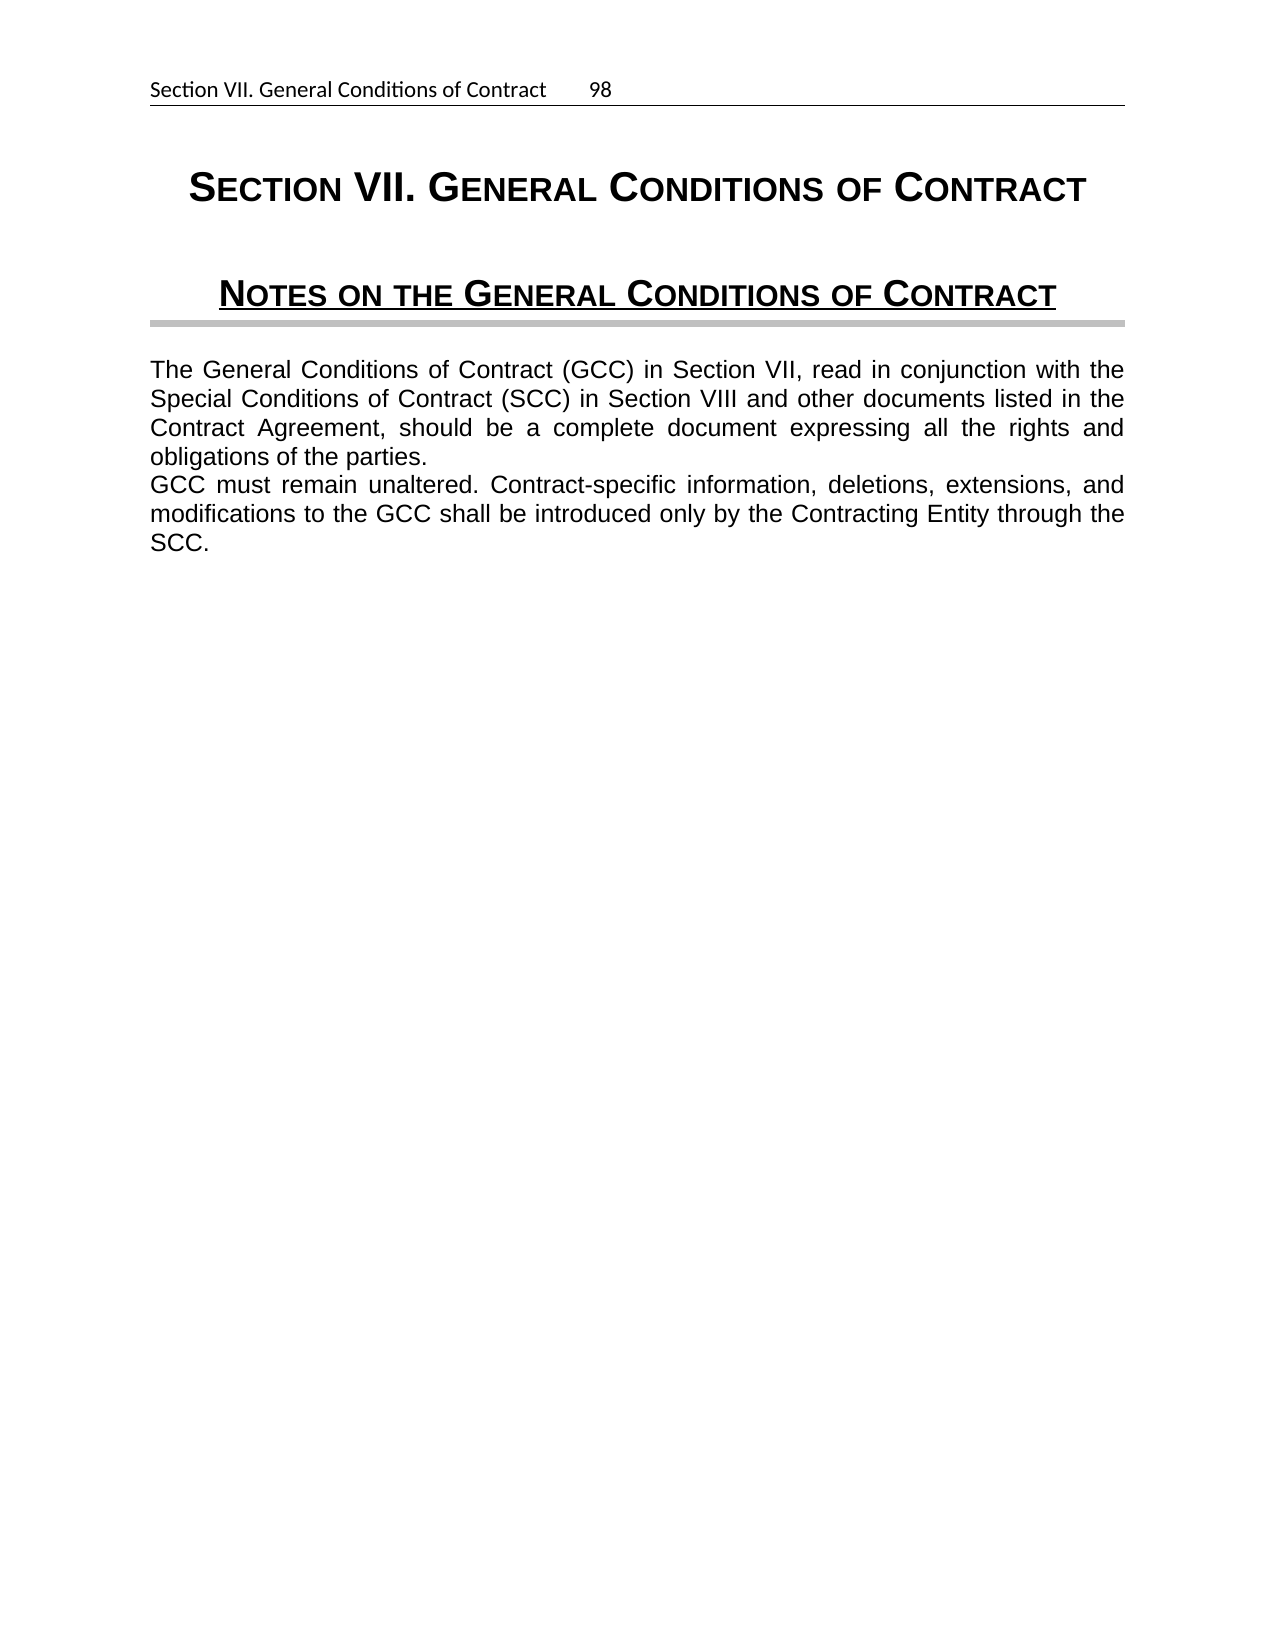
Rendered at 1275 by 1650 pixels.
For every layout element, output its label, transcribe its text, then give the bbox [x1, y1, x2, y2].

text The General Conditions of Contract (GCC) in Section VII, read in conjunction with the Special Conditions of Contract (SCC) in Section VIII and other documents listed in the Contract Agreement, should be a complete document expressing all the rights and obligations of the parties. [150, 355, 1126, 470]
text GCC must remain unaltered. Contract-specific information, deletions, extensions, and modifications to the GCC shall be introduced only by the Contracting Entity through the SCC. [150, 470, 1126, 557]
subtitle Notes on the General Conditions of Contract [150, 271, 1125, 320]
subtitle Section VII. General Conditions of Contract [150, 162, 1125, 210]
